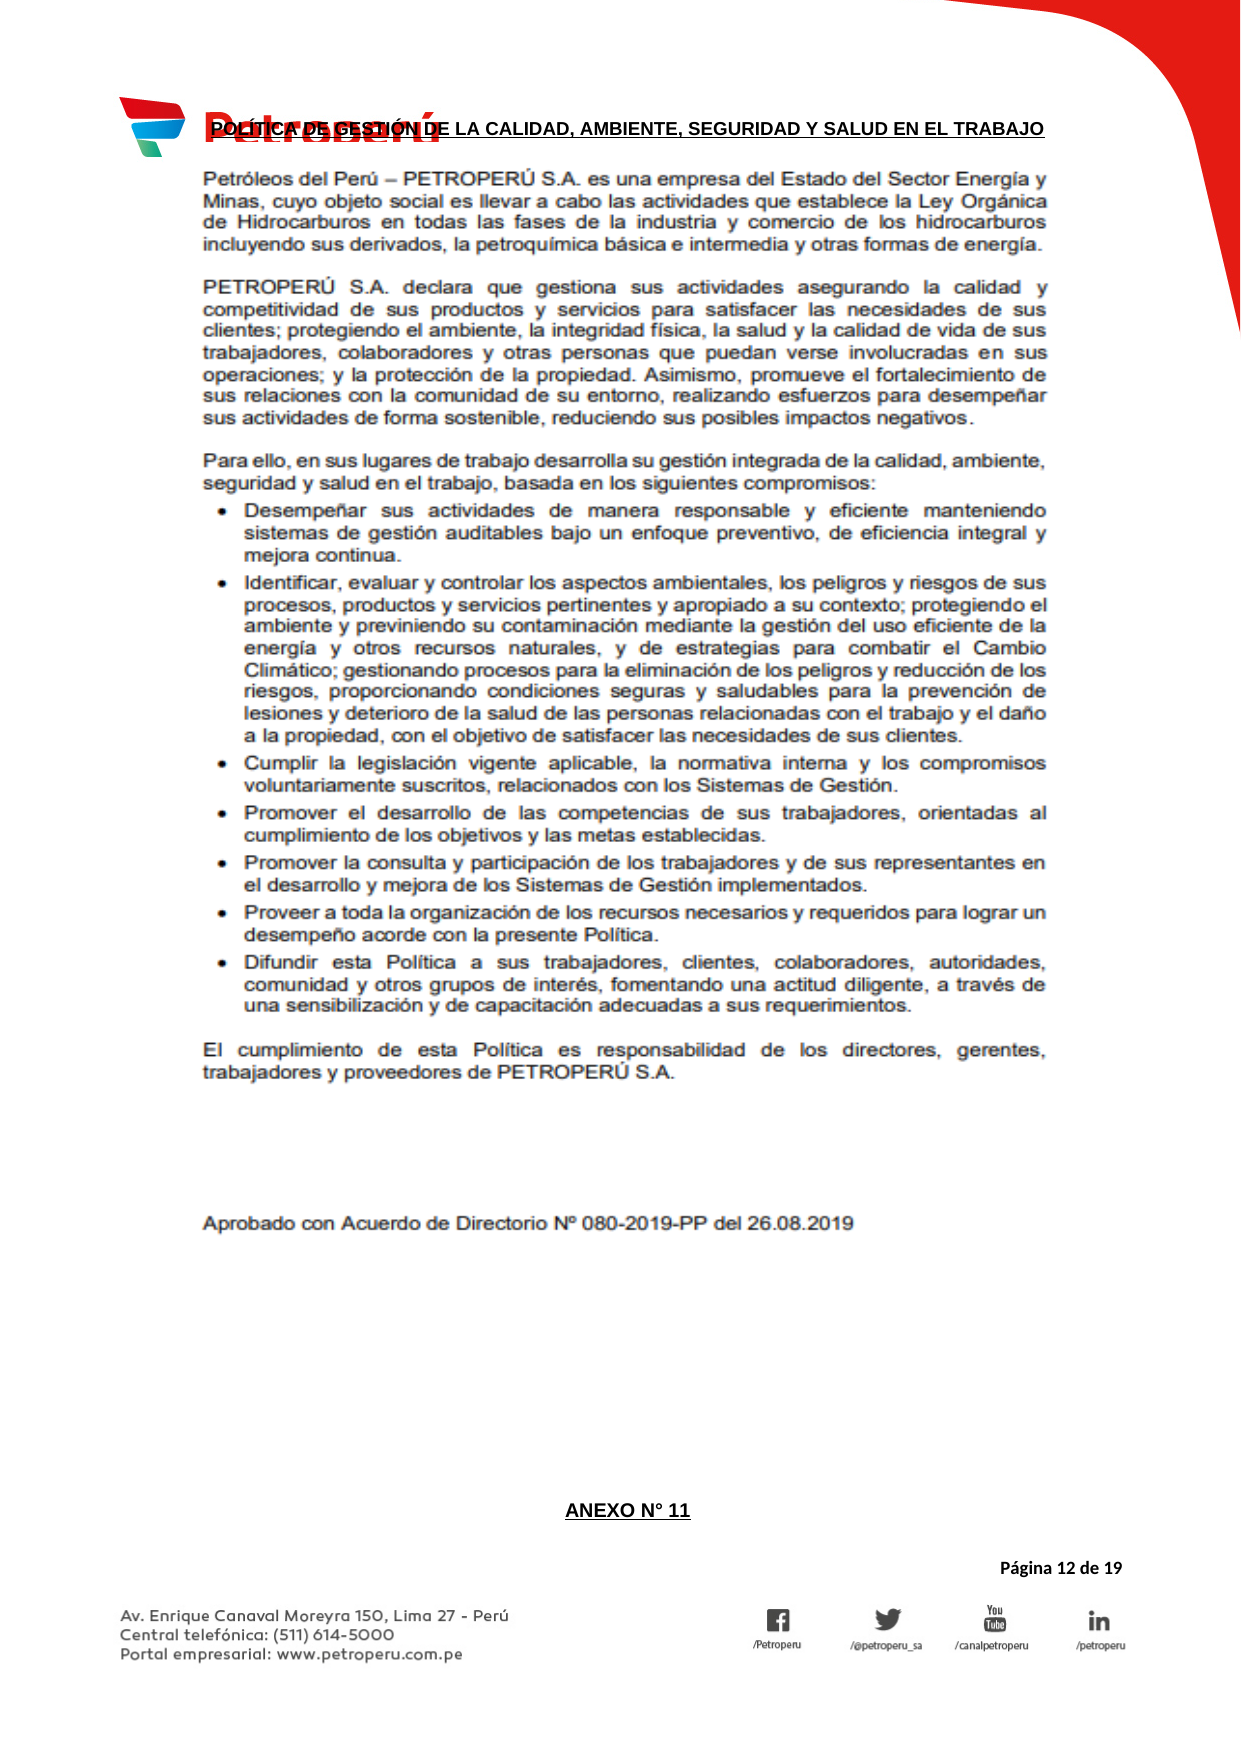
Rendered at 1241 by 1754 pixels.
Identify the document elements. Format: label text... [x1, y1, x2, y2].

text ANEXO N° 11 [133, 1499, 1122, 1521]
picture [1, 0, 1241, 350]
picture [163, 142, 1092, 1270]
picture [1, 1596, 1241, 1751]
